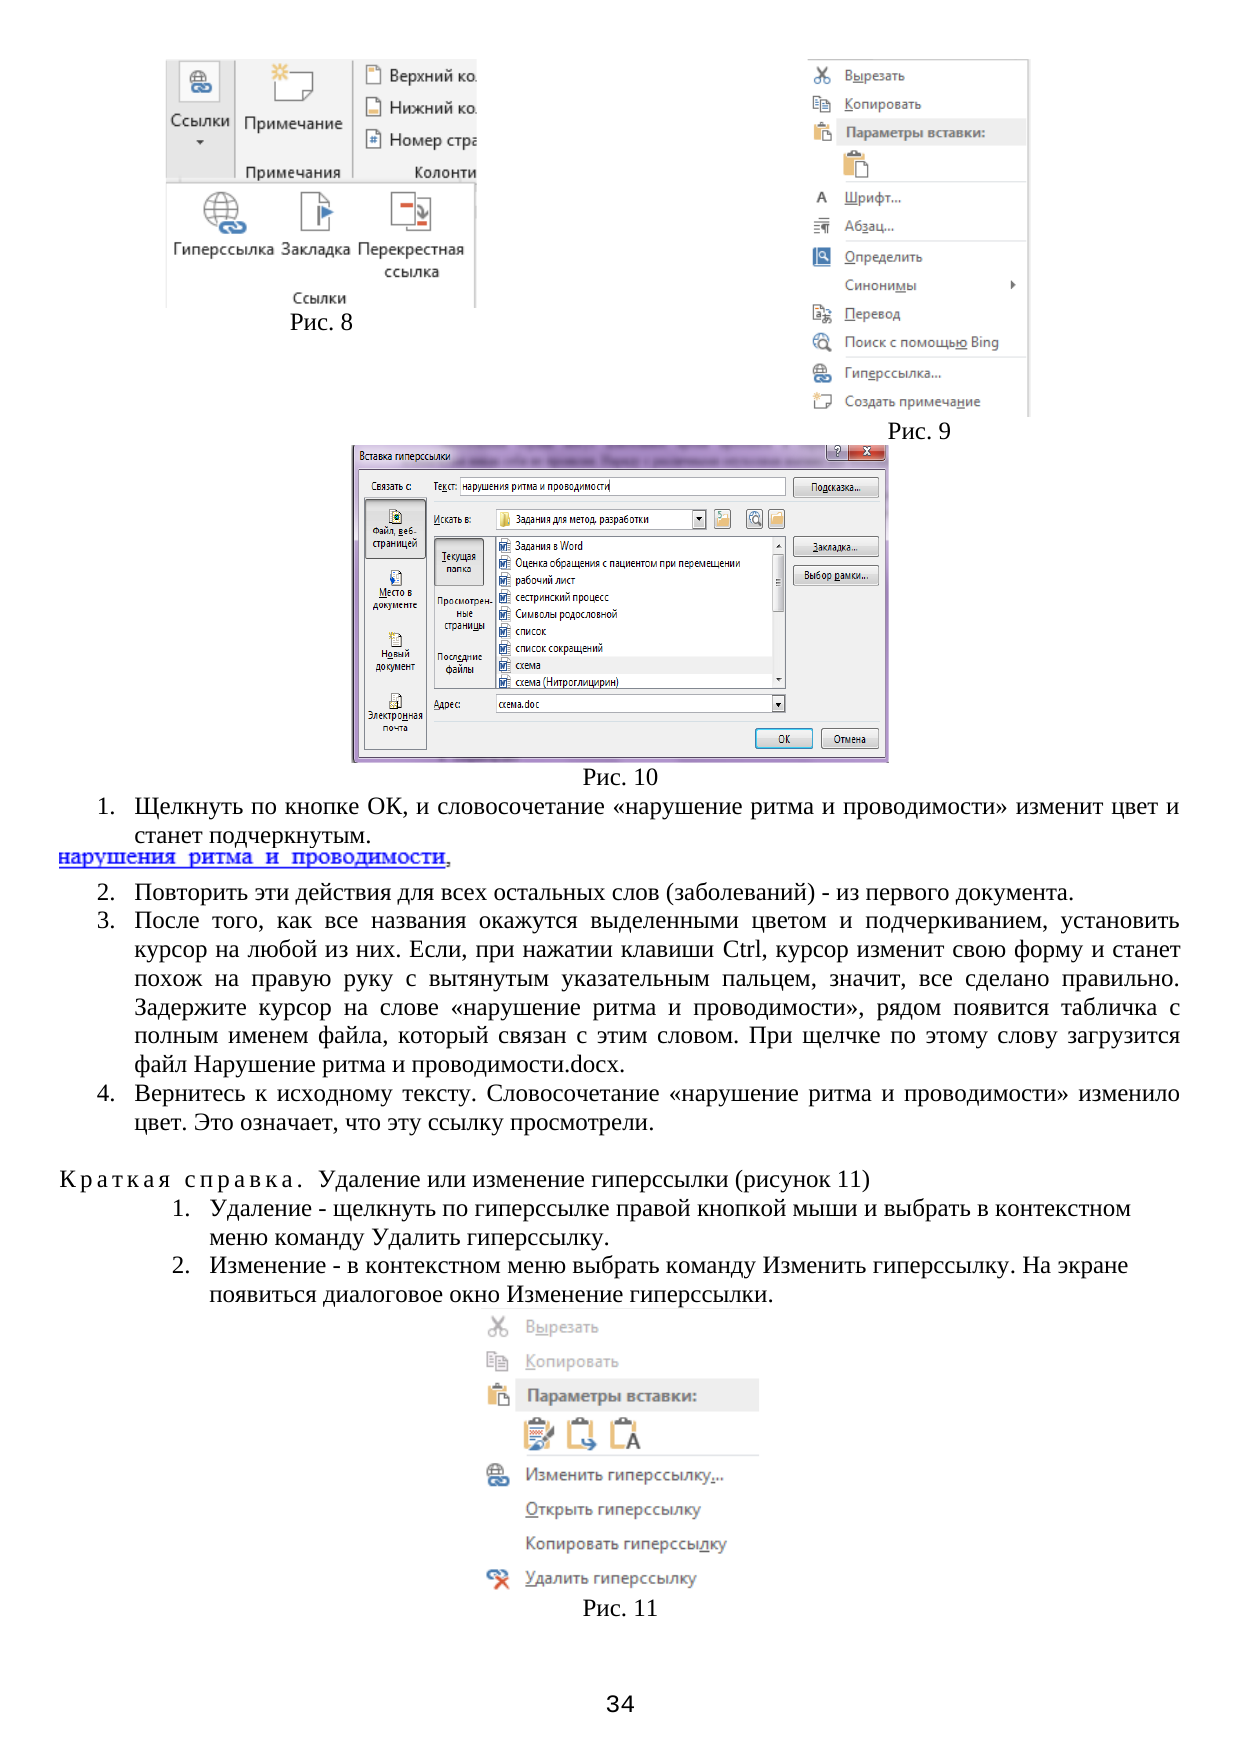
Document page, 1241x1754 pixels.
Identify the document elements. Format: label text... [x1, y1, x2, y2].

text Краткая справка. Удаление или изменение гиперссылки (рисунок 11) [59, 1164, 1181, 1193]
text Рис. 11 [59, 1593, 1181, 1622]
picture [59, 848, 452, 872]
list Повторить эти действия для всех остальных слов (заболеваний) - из первого документа. [97, 877, 1181, 906]
picture [807, 59, 1031, 417]
list Щелкнуть по кнопке ОК, и словосочетание «нарушение ритма и проводимости» изменит цвет и станет подчеркнутым. [97, 791, 1181, 848]
text Рис. 9 [657, 416, 1181, 445]
list Вернитесь к исходному тексту. Словосочетание «нарушение ритма и проводимости» изменило цвет. Это означает, что эту ссылку просмотрели. [97, 1078, 1181, 1136]
list После того, как все названия окажутся выделенными цветом и подчеркиванием, установить курсор на любой из них. Если, при нажатии клавиши Ctrl, курсор изменит свою форму и станет похож на правую руку с вытянутым указательным пальцем, значит, все сделано правильно. Задержите курсор на слове «нарушение ритма и проводимости», рядом появится табличка с полным именем файла, который связан с этим словом. При щелчке по этому слову загрузится файл Нарушение ритма и проводимости.docх. [97, 906, 1181, 1078]
text Рис. 10 [59, 762, 1181, 791]
picture [481, 1308, 760, 1594]
picture [165, 59, 477, 308]
picture [351, 445, 889, 763]
list Удаление - щелкнуть по гиперссылке правой кнопкой мыши и выбрать в контекстном меню команду Удалить гиперссылку. [172, 1193, 1181, 1251]
text Рис. 8 [59, 307, 583, 336]
list Изменение - в контекстном меню выбрать команду Изменить гиперссылку. На экране появиться диалоговое окно Изменение гиперссылки. [172, 1251, 1181, 1308]
